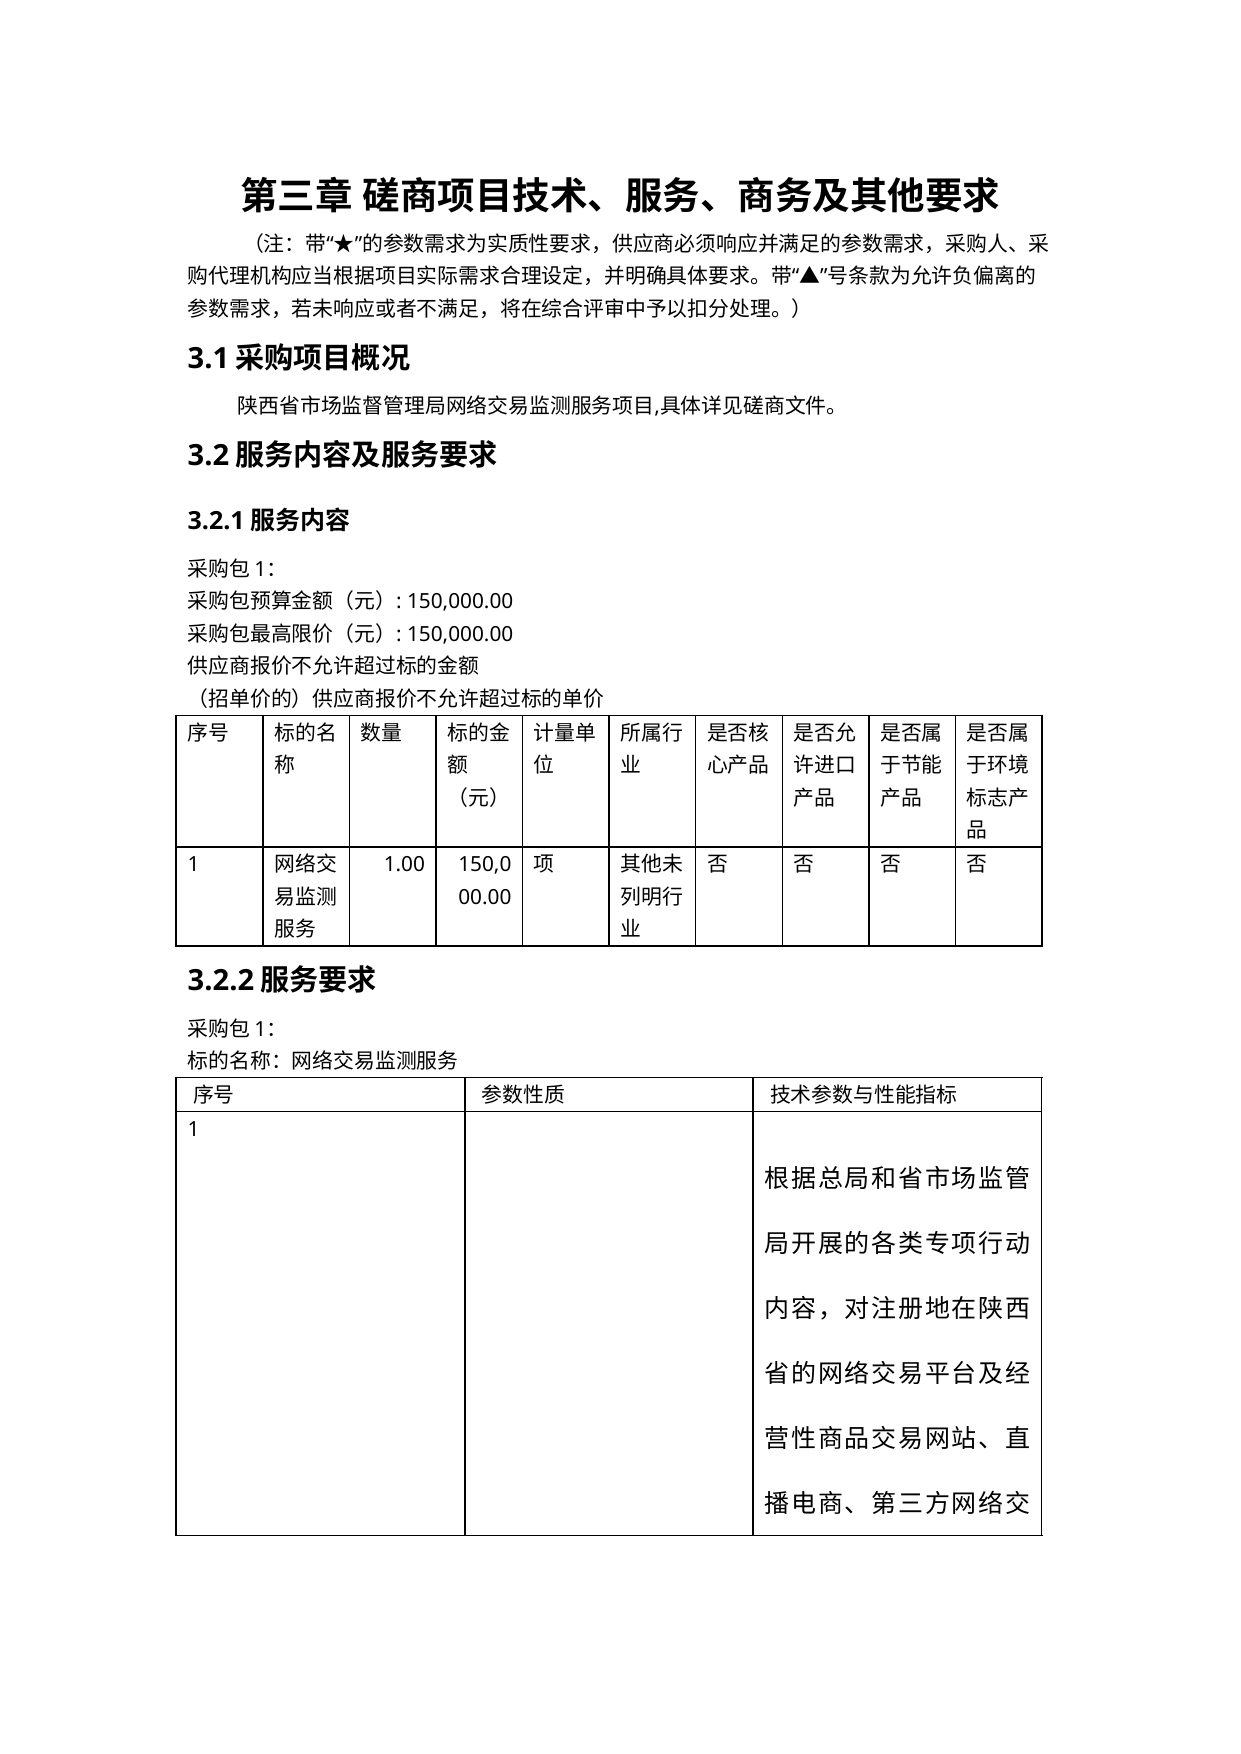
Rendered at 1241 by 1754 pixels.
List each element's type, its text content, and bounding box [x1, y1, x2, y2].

table_cell 1 [177, 1112, 464, 1535]
table_cell 否 [870, 848, 955, 945]
table_header 标的名称 [264, 716, 349, 846]
table_cell 否 [956, 848, 1041, 945]
table_header 数量 [350, 716, 435, 846]
text 3.2.2服务要求 [187, 947, 1053, 1012]
text 采购包最高限价（元）: 150,000.00 [187, 617, 1053, 649]
text 采购包1： [187, 1012, 1053, 1044]
table_header 是否核心产品 [696, 716, 782, 846]
table_cell 否 [783, 848, 868, 945]
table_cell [754, 1112, 1041, 1535]
table_cell 网络交易监测服务 [264, 848, 349, 945]
text （注：带“★”的参数需求为实质性要求，供应商必须响应并满足的参数需求，采购人、采购代理机构应当根据项目实际需求合理设定，并明确具体要求。带“▲”号条款为允许负偏离的参数需求，若未响应或者不满足，将在综合评审中予以扣分处理。） [187, 227, 1053, 324]
table_cell 150,000.00 [437, 848, 522, 945]
table_header 技术参数与性能指标 [754, 1078, 1041, 1111]
text 采购包1： [187, 552, 1053, 584]
table_cell 项 [523, 848, 608, 945]
text 陕西省市场监督管理局网络交易监测服务项目,具体详见磋商文件。 [187, 389, 1053, 422]
table_header 是否允许进口产品 [783, 716, 868, 846]
table_header 序号 [177, 1078, 464, 1111]
table_header 参数性质 [466, 1078, 752, 1111]
table_header 是否属于环境标志产品 [956, 716, 1041, 846]
table_header 计量单位 [523, 716, 608, 846]
table_cell 1.00 [350, 848, 435, 945]
table_cell [466, 1112, 752, 1535]
text 采购包预算金额（元）: 150,000.00 [187, 584, 1053, 617]
table_header 是否属于节能产品 [870, 716, 955, 846]
text 3.1采购项目概况 [187, 324, 1053, 389]
text 第三章 磋商项目技术、服务、商务及其他要求 [187, 162, 1053, 227]
table_cell 否 [696, 848, 782, 945]
table_cell 1 [177, 848, 262, 945]
table_header 标的金额 （元） [437, 716, 522, 846]
table_header 所属行业 [610, 716, 695, 846]
text 3.2服务内容及服务要求 [187, 422, 1053, 487]
table_header 序号 [177, 716, 262, 846]
table_cell 其他未列明行业 [610, 848, 695, 945]
text 3.2.1服务内容 [187, 487, 1053, 552]
text （招单价的）供应商报价不允许超过标的单价 [187, 682, 1053, 714]
text 标的名称：网络交易监测服务 [187, 1044, 1053, 1077]
text 供应商报价不允许超过标的金额 [187, 649, 1053, 682]
